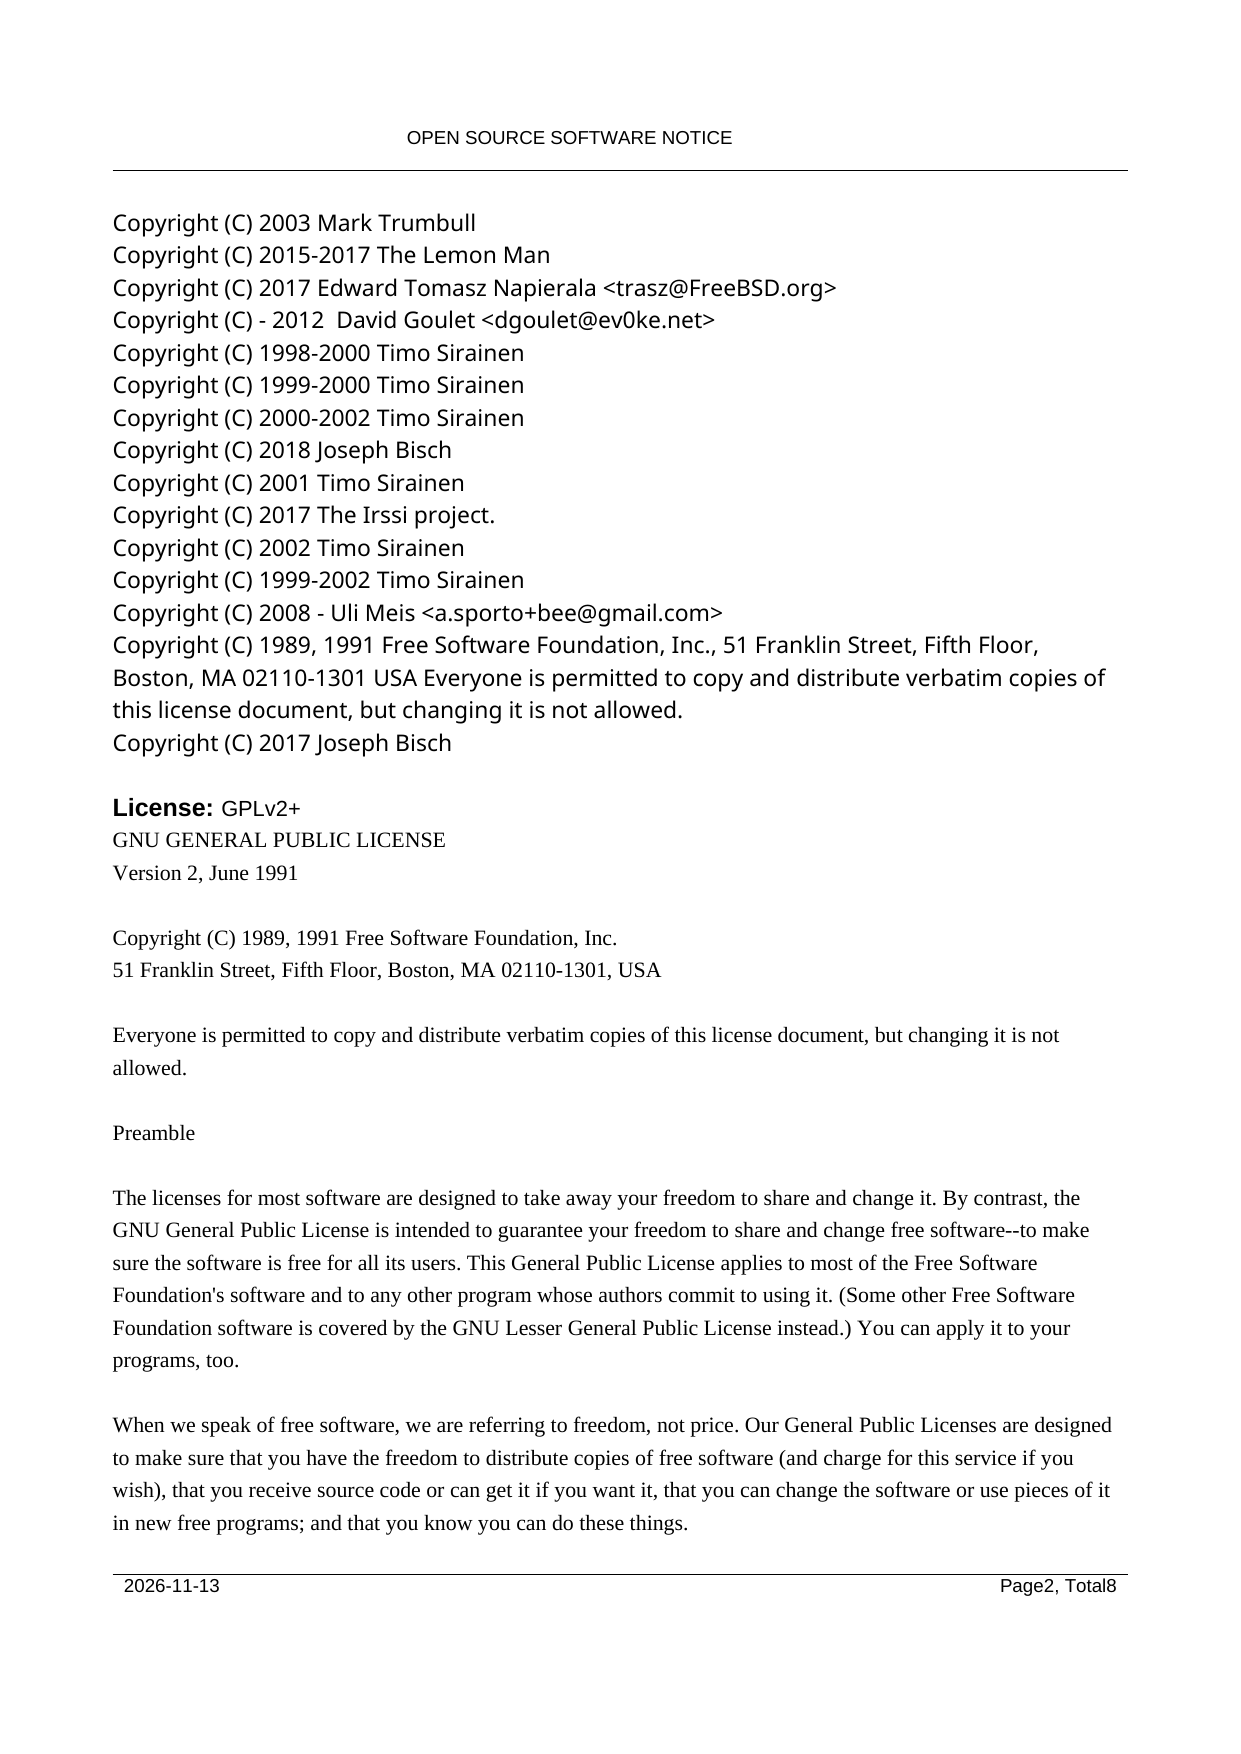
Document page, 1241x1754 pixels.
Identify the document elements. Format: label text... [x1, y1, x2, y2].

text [112, 206, 1128, 791]
text License: GPLv2+ [112, 791, 1128, 824]
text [112, 824, 1128, 1539]
